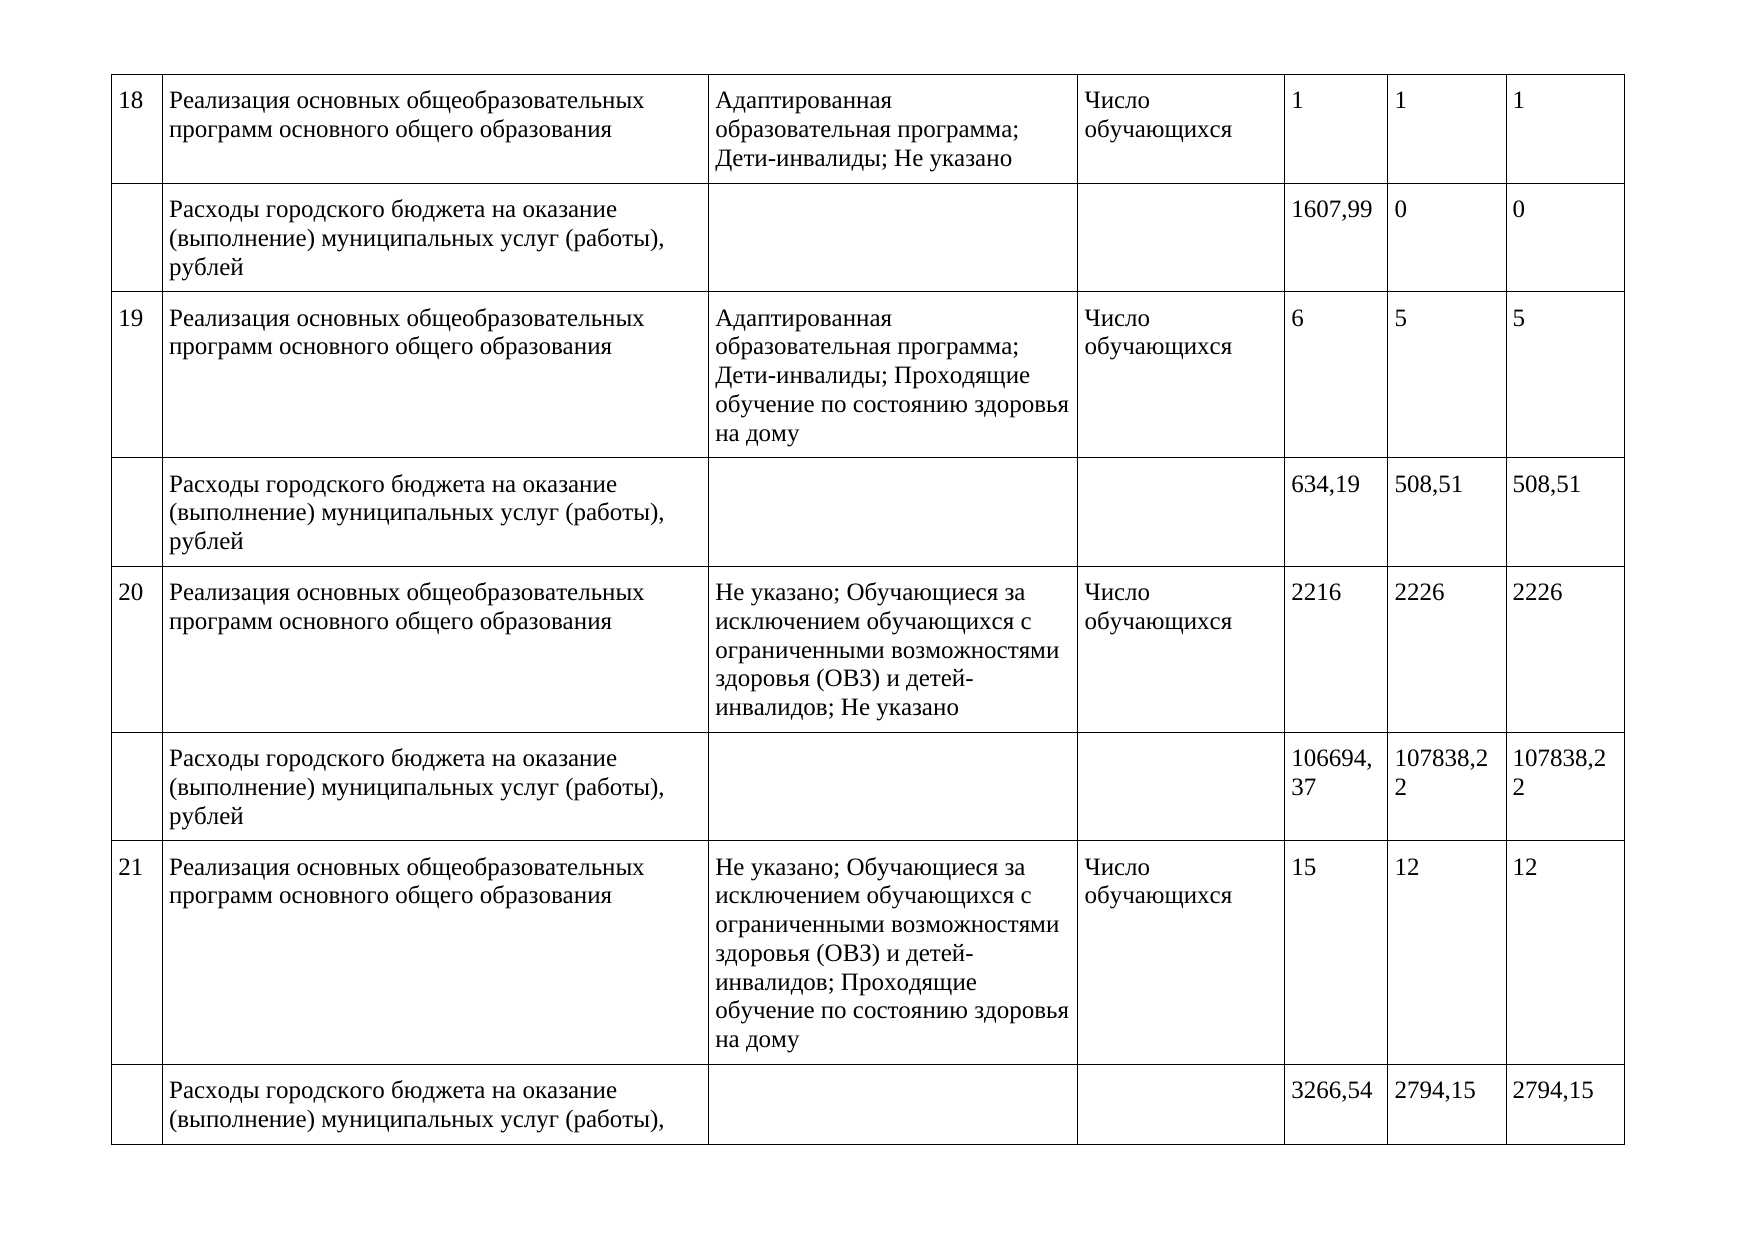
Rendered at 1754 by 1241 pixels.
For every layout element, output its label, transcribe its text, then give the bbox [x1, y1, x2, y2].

table_cell Адаптированная образовательная программа; Дети-инвалиды; Не указано [709, 75, 1077, 182]
table_cell 1 [1285, 75, 1387, 182]
table_cell 1 [1507, 75, 1624, 182]
table_cell 2226 [1507, 567, 1624, 732]
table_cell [163, 841, 708, 1064]
table_cell [1078, 458, 1284, 566]
table_cell 1 [1388, 75, 1506, 182]
table_cell 19 [112, 292, 162, 457]
table_cell 15 [1285, 841, 1387, 1064]
table_cell 5 [1507, 292, 1624, 457]
table_cell 0 [1388, 184, 1506, 291]
table_cell [112, 458, 162, 566]
table_cell [112, 733, 162, 840]
table_cell 2226 [1388, 567, 1506, 732]
table_cell 12 [1507, 841, 1624, 1064]
table_cell 508,51 [1507, 458, 1624, 566]
table_cell Расходы городского бюджета на оказание (выполнение) муниципальных услуг (работы), рублей [163, 458, 708, 566]
table_cell Число обучающихся [1078, 567, 1284, 732]
table_cell Реализация основных общеобразовательных программ основного общего образования [163, 567, 708, 732]
table_cell 20 [112, 567, 162, 732]
table_cell 2216 [1285, 567, 1387, 732]
table_cell 6 [1285, 292, 1387, 457]
table_cell 2794,15 [1507, 1065, 1624, 1143]
table_cell 5 [1388, 292, 1506, 457]
table_cell 107838,22 [1388, 733, 1506, 840]
table_cell 21 [112, 841, 162, 1064]
table_cell 508,51 [1388, 458, 1506, 566]
table_cell 18 [112, 75, 162, 182]
table_cell 1607,99 [1285, 184, 1387, 291]
table_cell Число обучающихся [1078, 292, 1284, 457]
table_cell Расходы городского бюджета на оказание (выполнение) муниципальных услуг (работы), рублей [163, 733, 708, 840]
table_cell 0 [1507, 184, 1624, 291]
table_cell Число обучающихся [1078, 75, 1284, 182]
table_cell [709, 1065, 1077, 1143]
table_cell Число обучающихся [1078, 841, 1284, 1064]
table_cell Расходы городского бюджета на оказание (выполнение) муниципальных услуг (работы), рублей [163, 184, 708, 291]
table_cell [1078, 733, 1284, 840]
table_cell 107838,22 [1507, 733, 1624, 840]
table_cell 12 [1388, 841, 1506, 1064]
table_cell Не указано; Обучающиеся за исключением обучающихся с ограниченными возможностями здоровья (ОВЗ) и детей-инвалидов; Проходящие обучение по состоянию здоровья на дому [709, 841, 1077, 1064]
table_cell [1078, 1065, 1284, 1143]
table_cell Адаптированная образовательная программа; Дети-инвалиды; Проходящие обучение по состоянию здоровья на дому [709, 292, 1077, 457]
table_cell [112, 1065, 162, 1143]
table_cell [163, 1065, 708, 1143]
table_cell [163, 75, 708, 182]
table_cell Реализация основных общеобразовательных программ основного общего образования [163, 292, 708, 457]
table_cell [709, 184, 1077, 291]
table_cell 106694,37 [1285, 733, 1387, 840]
table_cell Не указано; Обучающиеся за исключением обучающихся с ограниченными возможностями здоровья (ОВЗ) и детей-инвалидов; Не указано [709, 567, 1077, 732]
table_cell [709, 733, 1077, 840]
table_cell [112, 184, 162, 291]
table_cell 2794,15 [1388, 1065, 1506, 1143]
table_cell [1078, 184, 1284, 291]
table_cell 634,19 [1285, 458, 1387, 566]
table_cell 3266,54 [1285, 1065, 1387, 1143]
table_cell [709, 458, 1077, 566]
